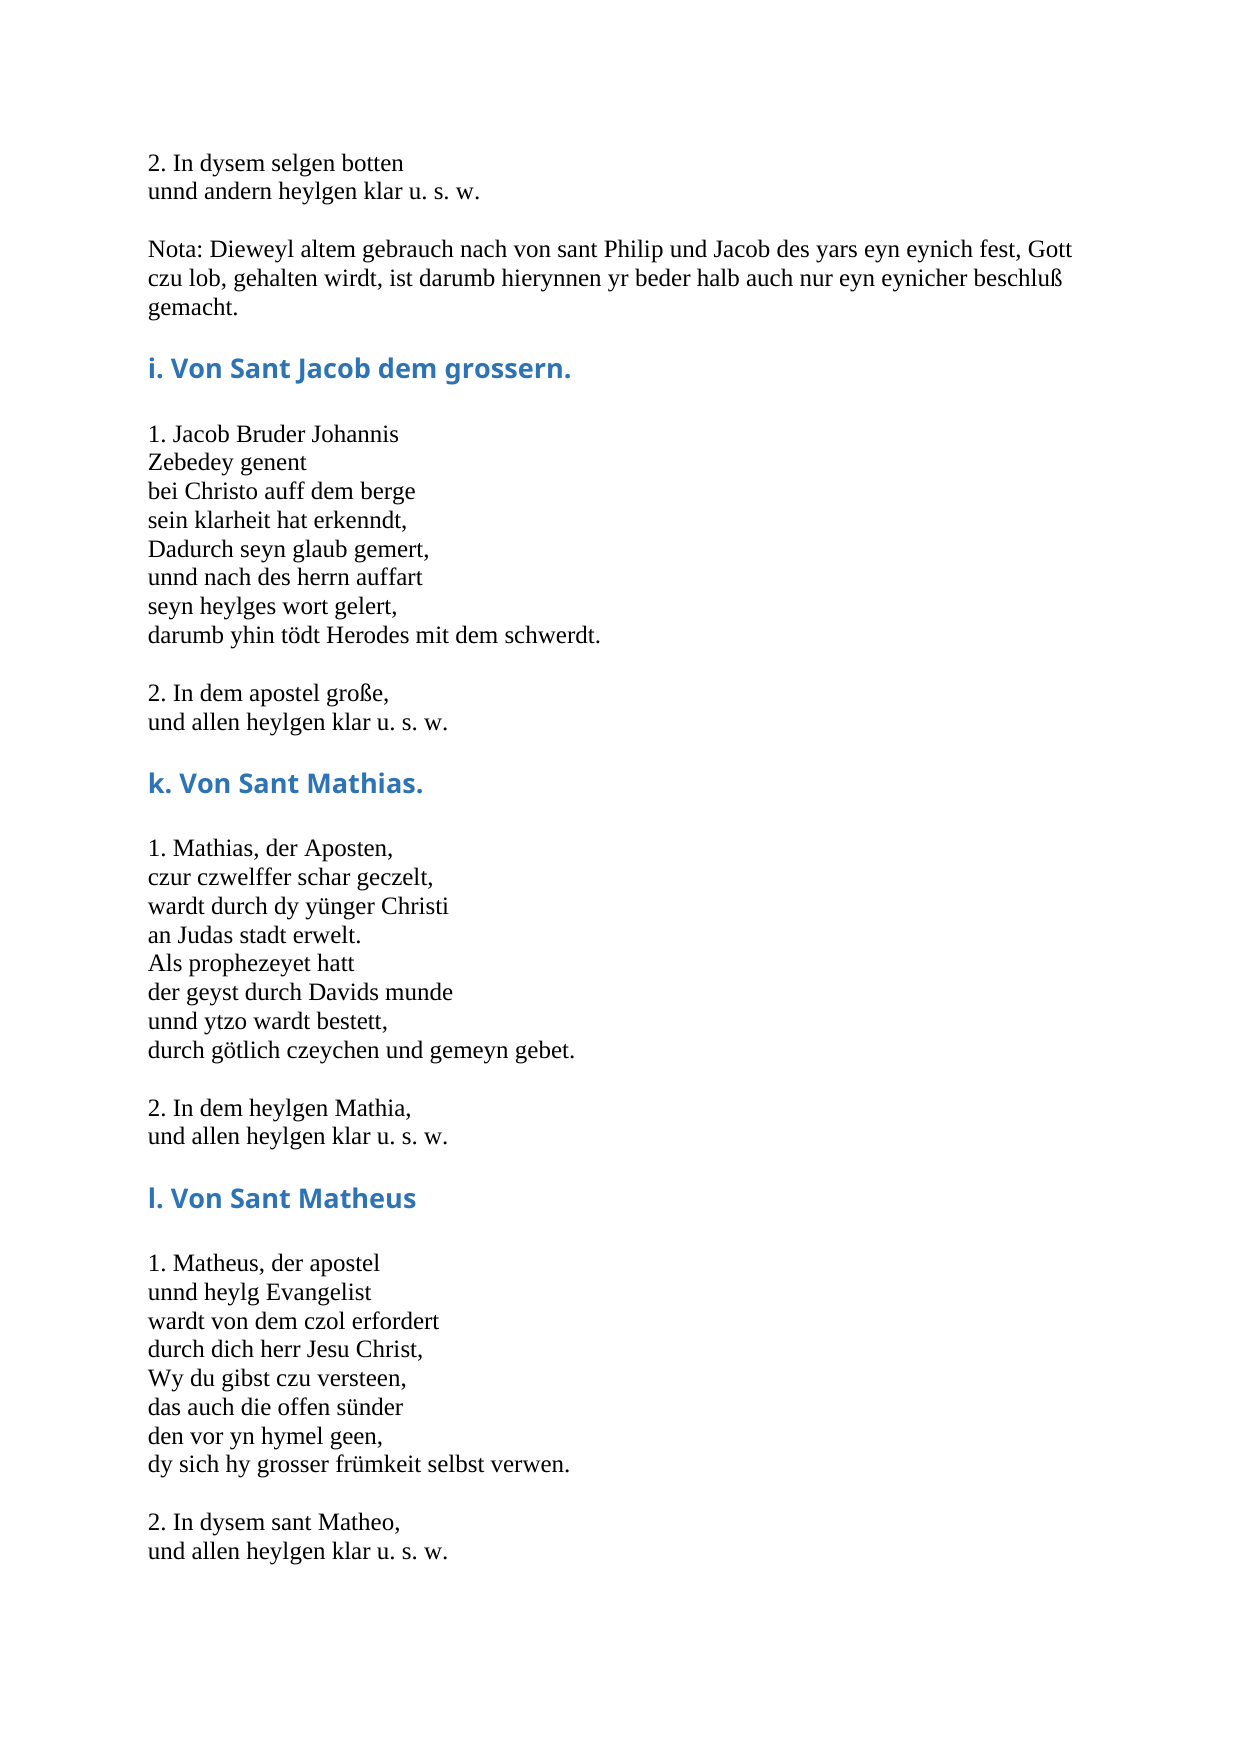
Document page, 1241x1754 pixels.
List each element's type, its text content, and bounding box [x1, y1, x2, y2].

text 2. In dysem sant Matheo, und allen heylgen klar u. s. w. [148, 1507, 1093, 1565]
text 2. In dem apostel große, und allen heylgen klar u. s. w. [148, 678, 1093, 735]
text Nota: Dieweyl altem gebrauch nach von sant Philip und Jacob des yars eyn eynich fest, Gott czu lob, gehalten wirdt, ist darumb hierynnen yr beder halb auch nur eyn eynicher beschluß gemacht. [148, 234, 1093, 321]
subtitle i. Von Sant Jacob dem grossern. [148, 350, 1093, 387]
text 2. In dem heylgen Mathia, und allen heylgen klar u. s. w. [148, 1093, 1093, 1150]
text 1. Mathias, der Aposten, czur czwelffer schar geczelt, wardt durch dy yünger Christi an Judas stadt erwelt. Als prophezeyet hatt der geyst durch Davids munde unnd ytzo wardt bestett, durch götlich czeychen und gemeyn gebet. [148, 833, 1093, 1063]
text 1. Matheus, der apostel unnd heylg Evangelist wardt von dem czol erfordert durch dich herr Jesu Christ, Wy du gibst czu versteen, das auch die offen sünder den vor yn hymel geen, dy sich hy grosser frümkeit selbst verwen. [148, 1248, 1093, 1478]
subtitle k. Von Sant Mathias. [148, 764, 1093, 801]
subtitle l. Von Sant Matheus [148, 1179, 1093, 1216]
text 2. In dysem selgen botten unnd andern heylgen klar u. s. w. [148, 148, 1093, 205]
text 1. Jacob Bruder Johannis Zebedey genent bei Christo auff dem berge sein klarheit hat erkenndt, Dadurch seyn glaub gemert, unnd nach des herrn auffart seyn heylges wort gelert, darumb yhin tödt Herodes mit dem schwerdt. [148, 419, 1093, 649]
